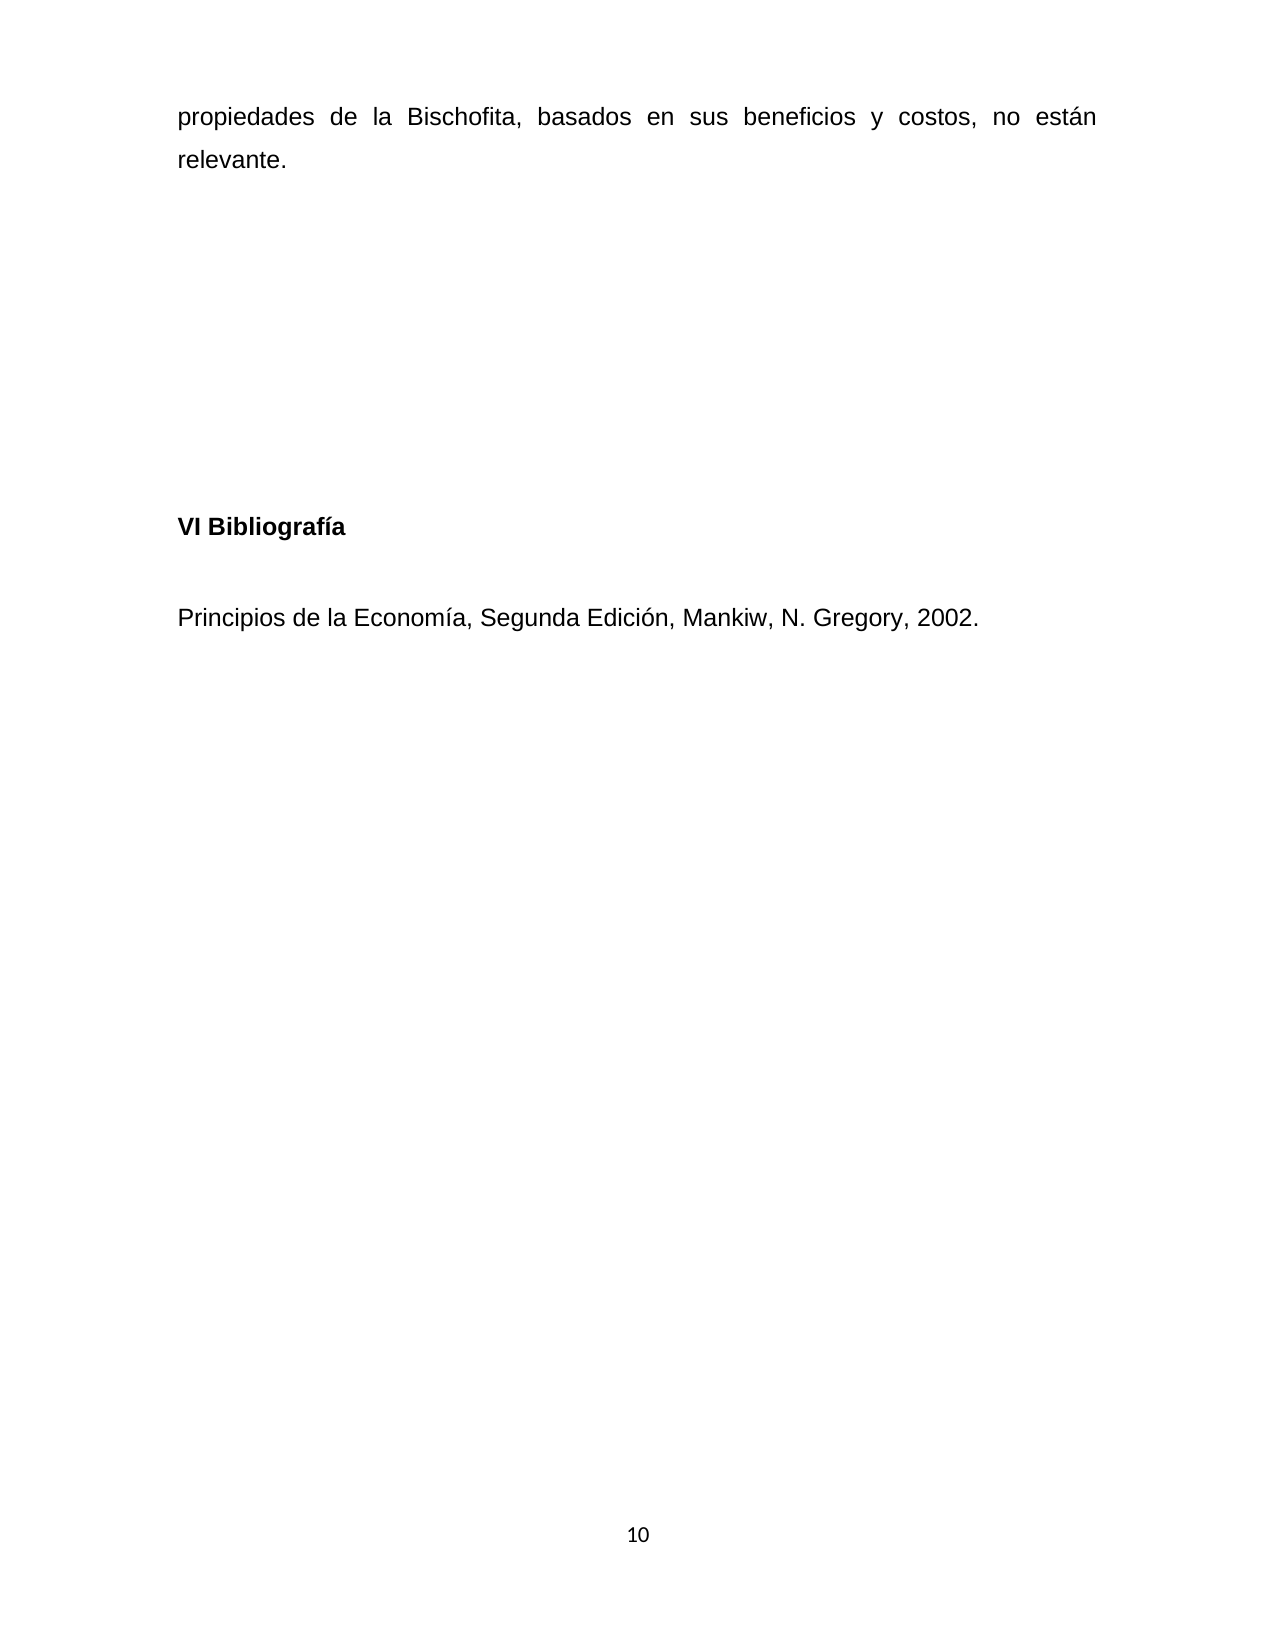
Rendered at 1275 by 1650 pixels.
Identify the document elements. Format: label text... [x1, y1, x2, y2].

text Principios de la Economía, Segunda Edición, Mankiw, N. Gregory, 2002. [177, 603, 1098, 632]
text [177, 102, 1098, 174]
subtitle VI Bibliografía [177, 512, 1098, 541]
